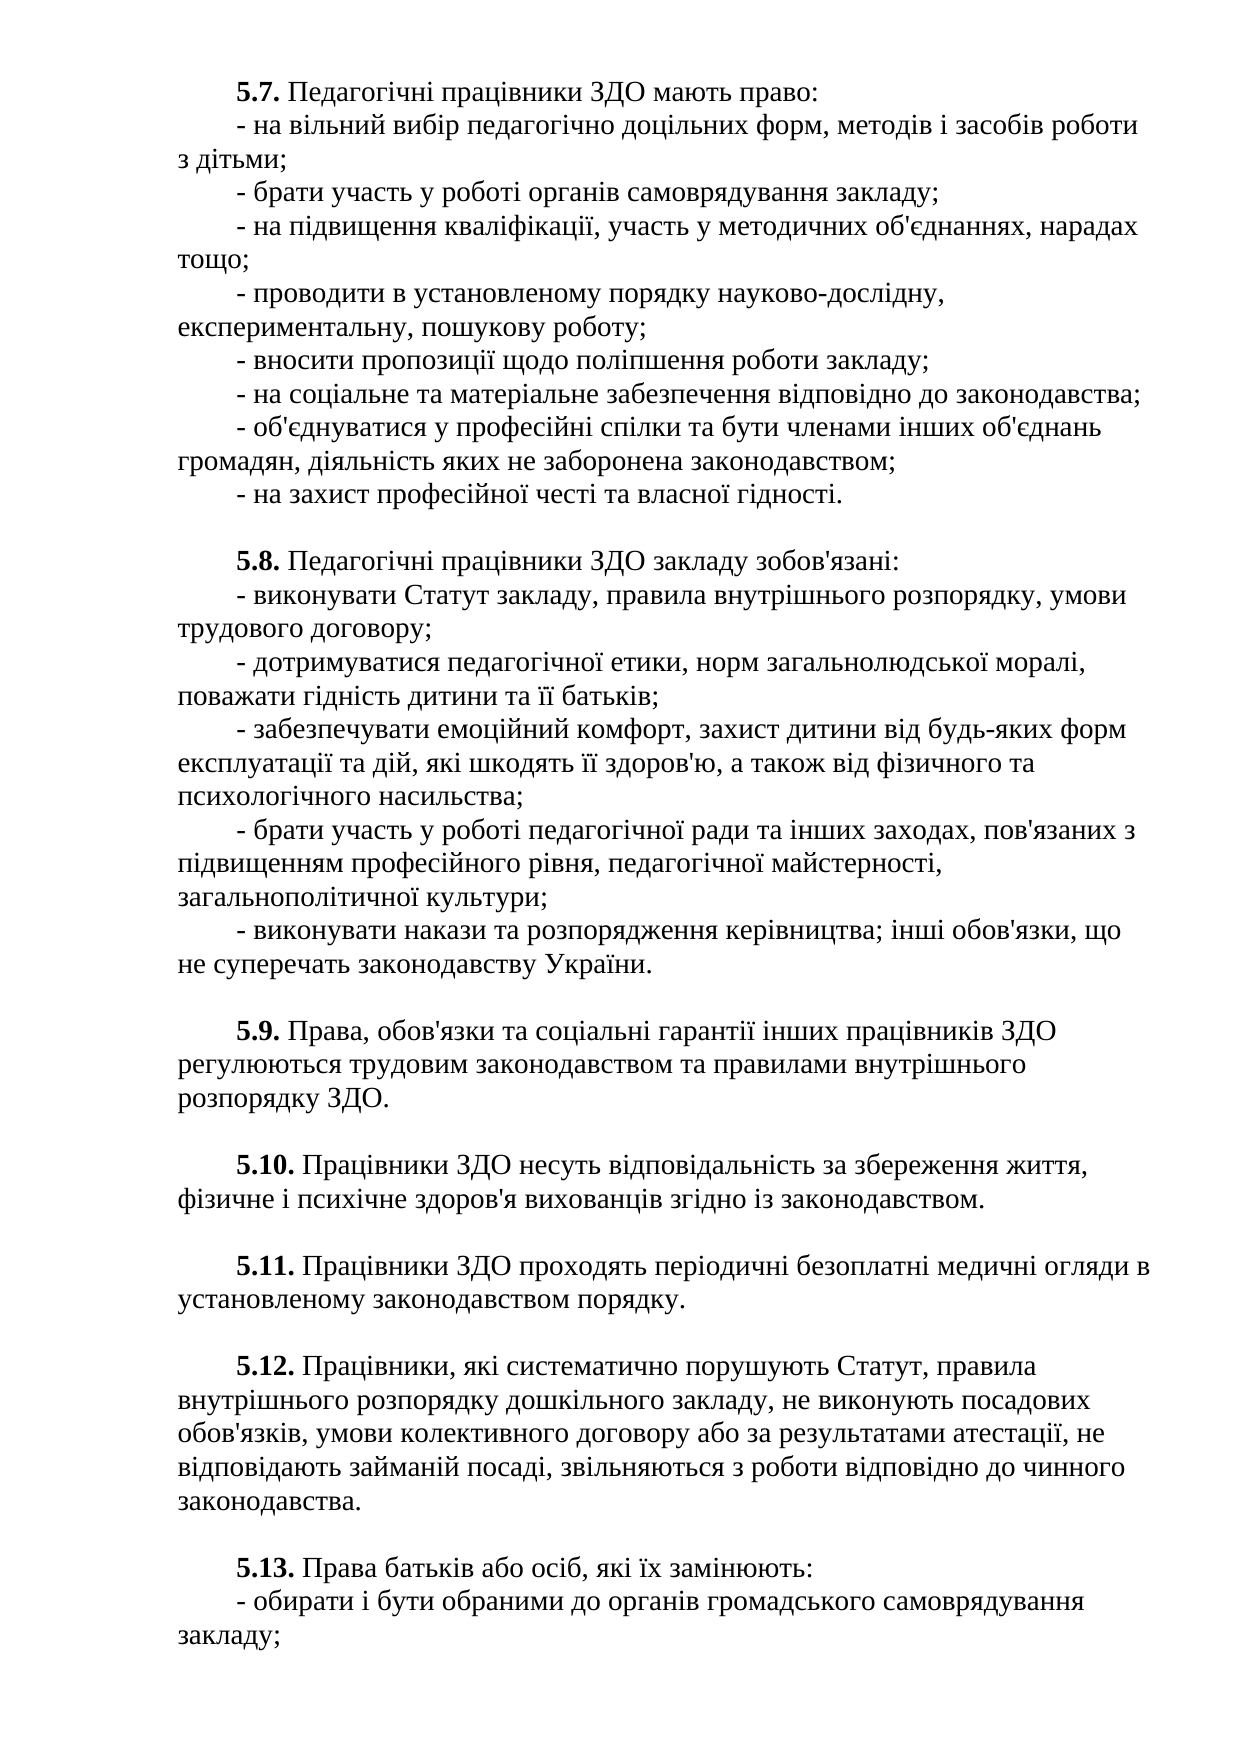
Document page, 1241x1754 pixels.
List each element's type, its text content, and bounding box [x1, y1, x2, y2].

text 5.12. Працівники, які систематично порушують Статут, правила внутрішнього розпорядку дошкільного закладу, не виконують посадових обов'язків, умови колективного договору або за результатами атестації, не відповідають займаній посаді, звільняються з роботи відповідно до чинного законодавства. [177, 1348, 1152, 1516]
text - виконувати накази та розпорядження керівництва; інші обов'язки, що не суперечать законодавству України. [177, 912, 1152, 979]
text 5.13. Права батьків або осіб, які їх замінюють: [177, 1550, 1152, 1583]
text - на соціальне та матеріальне забезпечення відповідно до законодавства; [177, 376, 1152, 409]
text - дотримуватися педагогічної етики, норм загальнолюдської моралі, поважати гідність дитини та її батьків; [177, 644, 1152, 711]
text - на вільний вибір педагогічно доцільних форм, методів і засобів роботи з дітьми; [177, 107, 1152, 174]
text - брати участь у роботі педагогічної ради та інших заходах, пов'язаних з підвищенням професійного рівня, педагогічної майстерності, загальнополітичної культури; [177, 812, 1152, 912]
text - проводити в установленому порядку науково-дослідну, експериментальну, пошукову роботу; [177, 275, 1152, 342]
text - на підвищення кваліфікації, участь у методичних об'єднаннях, нарадах тощо; [177, 208, 1152, 275]
text 5.10. Працівники ЗДО несуть відповідальність за збереження життя, фізичне і психічне здоров'я вихованців згідно із законодавством. [177, 1147, 1152, 1214]
text 5.8. Педагогічні працівники ЗДО закладу зобов'язані: [177, 543, 1152, 577]
text 5.11. Працівники ЗДО проходять періодичні безоплатні медичні огляди в установленому законодавством порядку. [177, 1248, 1152, 1315]
text - вносити пропозиції щодо поліпшення роботи закладу; [177, 342, 1152, 376]
text 5.7. Педагогічні працівники ЗДО мають право: [177, 74, 1152, 107]
text 5.9. Права, обов'язки та соціальні гарантії інших працівників ЗДО регулюються трудовим законодавством та правилами внутрішнього розпорядку ЗДО. [177, 1013, 1152, 1114]
text - об'єднуватися у професійні спілки та бути членами інших об'єднань громадян, діяльність яких не заборонена законодавством; [177, 409, 1152, 476]
text - брати участь у роботі органів самоврядування закладу; [177, 174, 1152, 208]
text - обирати і бути обраними до органів громадського самоврядування закладу; [177, 1583, 1152, 1650]
text - виконувати Статут закладу, правила внутрішнього розпорядку, умови трудового договору; [177, 577, 1152, 644]
text - забезпечувати емоційний комфорт, захист дитини від будь-яких форм експлуатації та дій, які шкодять її здоров'ю, а також від фізичного та психологічного насильства; [177, 711, 1152, 812]
text - на захист професійної честі та власної гідності. [177, 476, 1152, 510]
